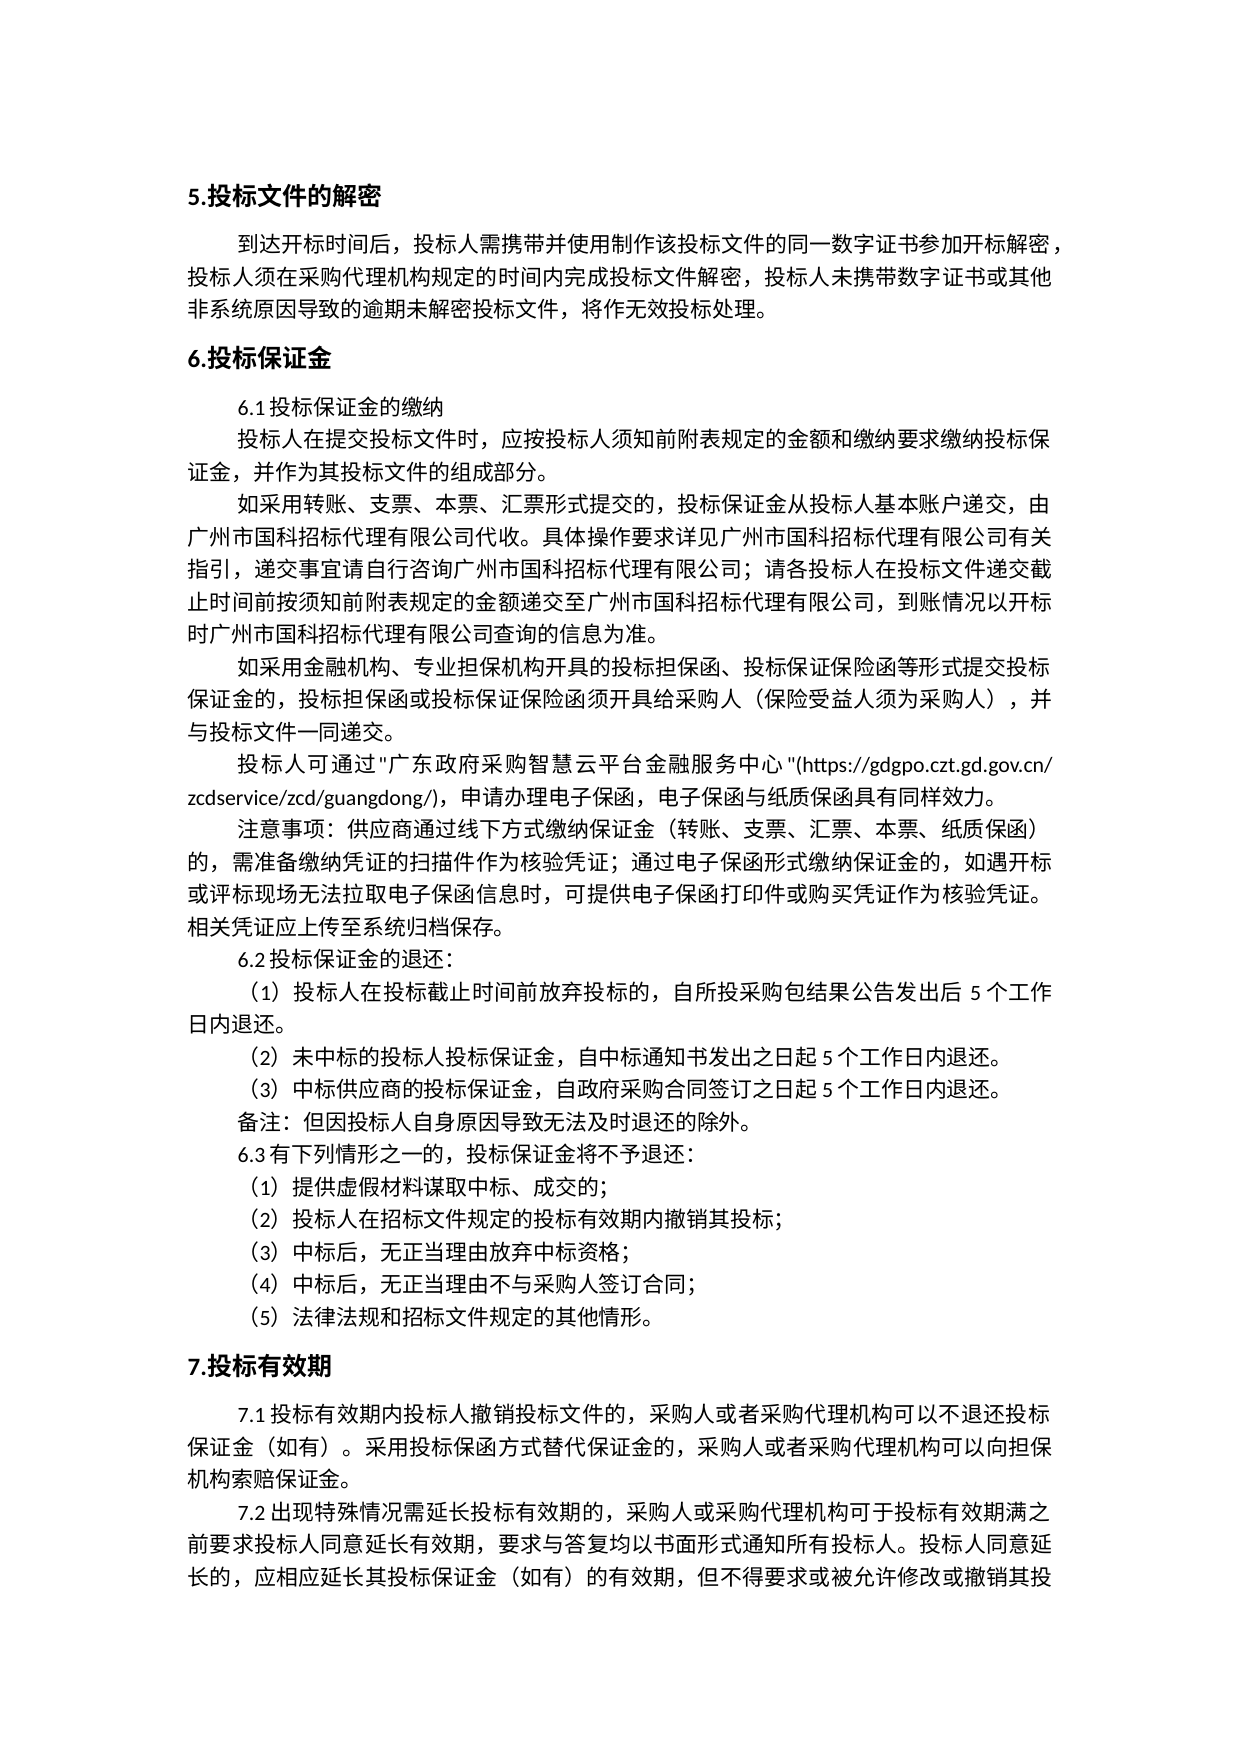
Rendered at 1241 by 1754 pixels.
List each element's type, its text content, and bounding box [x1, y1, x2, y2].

text （2）投标人在招标文件规定的投标有效期内撤销其投标； [187, 1202, 1053, 1234]
text 6.1投标保证金的缴纳 [187, 389, 1053, 422]
text （5）法律法规和招标文件规定的其他情形。 [187, 1299, 1053, 1332]
text （3）中标供应商的投标保证金，自政府采购合同签订之日起5个工作日内退还。 [187, 1072, 1053, 1104]
text 如采用转账、支票、本票、汇票形式提交的，投标保证金从投标人基本账户递交，由广州市国科招标代理有限公司代收。具体操作要求详见广州市国科招标代理有限公司有关指引，递交事宜请自行咨询广州市国科招标代理有限公司；请各投标人在投标文件递交截止时间前按须知前附表规定的金额递交至广州市国科招标代理有限公司，到账情况以开标时广州市国科招标代理有限公司查询的信息为准。 [187, 487, 1053, 649]
text （2）未中标的投标人投标保证金，自中标通知书发出之日起5个工作日内退还。 [187, 1039, 1053, 1072]
text 到达开标时间后，投标人需携带并使用制作该投标文件的同一数字证书参加开标解密，投标人须在采购代理机构规定的时间内完成投标文件解密，投标人未携带数字证书或其他非系统原因导致的逾期未解密投标文件，将作无效投标处理。 [187, 227, 1053, 324]
text （3）中标后，无正当理由放弃中标资格； [187, 1234, 1053, 1267]
text （1）投标人在投标截止时间前放弃投标的，自所投采购包结果公告发出后5个工作日内退还。 [187, 974, 1053, 1039]
text （4）中标后，无正当理由不与采购人签订合同； [187, 1267, 1053, 1299]
text 7.1投标有效期内投标人撤销投标文件的，采购人或者采购代理机构可以不退还投标保证金（如有）。采用投标保函方式替代保证金的，采购人或者采购代理机构可以向担保机构索赔保证金。 [187, 1397, 1053, 1494]
text 投标人在提交投标文件时，应按投标人须知前附表规定的金额和缴纳要求缴纳投标保证金，并作为其投标文件的组成部分。 [187, 422, 1053, 487]
text 5.投标文件的解密 [187, 162, 1053, 227]
text 6.2投标保证金的退还： [187, 942, 1053, 974]
text 6.3有下列情形之一的，投标保证金将不予退还： [187, 1137, 1053, 1169]
text 备注：但因投标人自身原因导致无法及时退还的除外。 [187, 1104, 1053, 1137]
text 注意事项：供应商通过线下方式缴纳保证金（转账、支票、汇票、本票、纸质保函）的，需准备缴纳凭证的扫描件作为核验凭证；通过电子保函形式缴纳保证金的，如遇开标或评标现场无法拉取电子保函信息时，可提供电子保函打印件或购买凭证作为核验凭证。相关凭证应上传至系统归档保存。 [187, 812, 1053, 942]
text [187, 1494, 1053, 1592]
text 如采用金融机构、专业担保机构开具的投标担保函、投标保证保险函等形式提交投标保证金的，投标担保函或投标保证保险函须开具给采购人（保险受益人须为采购人），并与投标文件一同递交。 [187, 649, 1053, 747]
text （1）提供虚假材料谋取中标、成交的； [187, 1169, 1053, 1202]
text 7.投标有效期 [187, 1332, 1053, 1397]
text 6.投标保证金 [187, 324, 1053, 389]
text 投标人可通过"广东政府采购智慧云平台金融服务中心"(https://gdgpo.czt.gd.gov.cn/zcdservice/zcd/guangdong/)，申请办理电子保函，电子保函与纸质保函具有同样效力。 [187, 747, 1053, 812]
